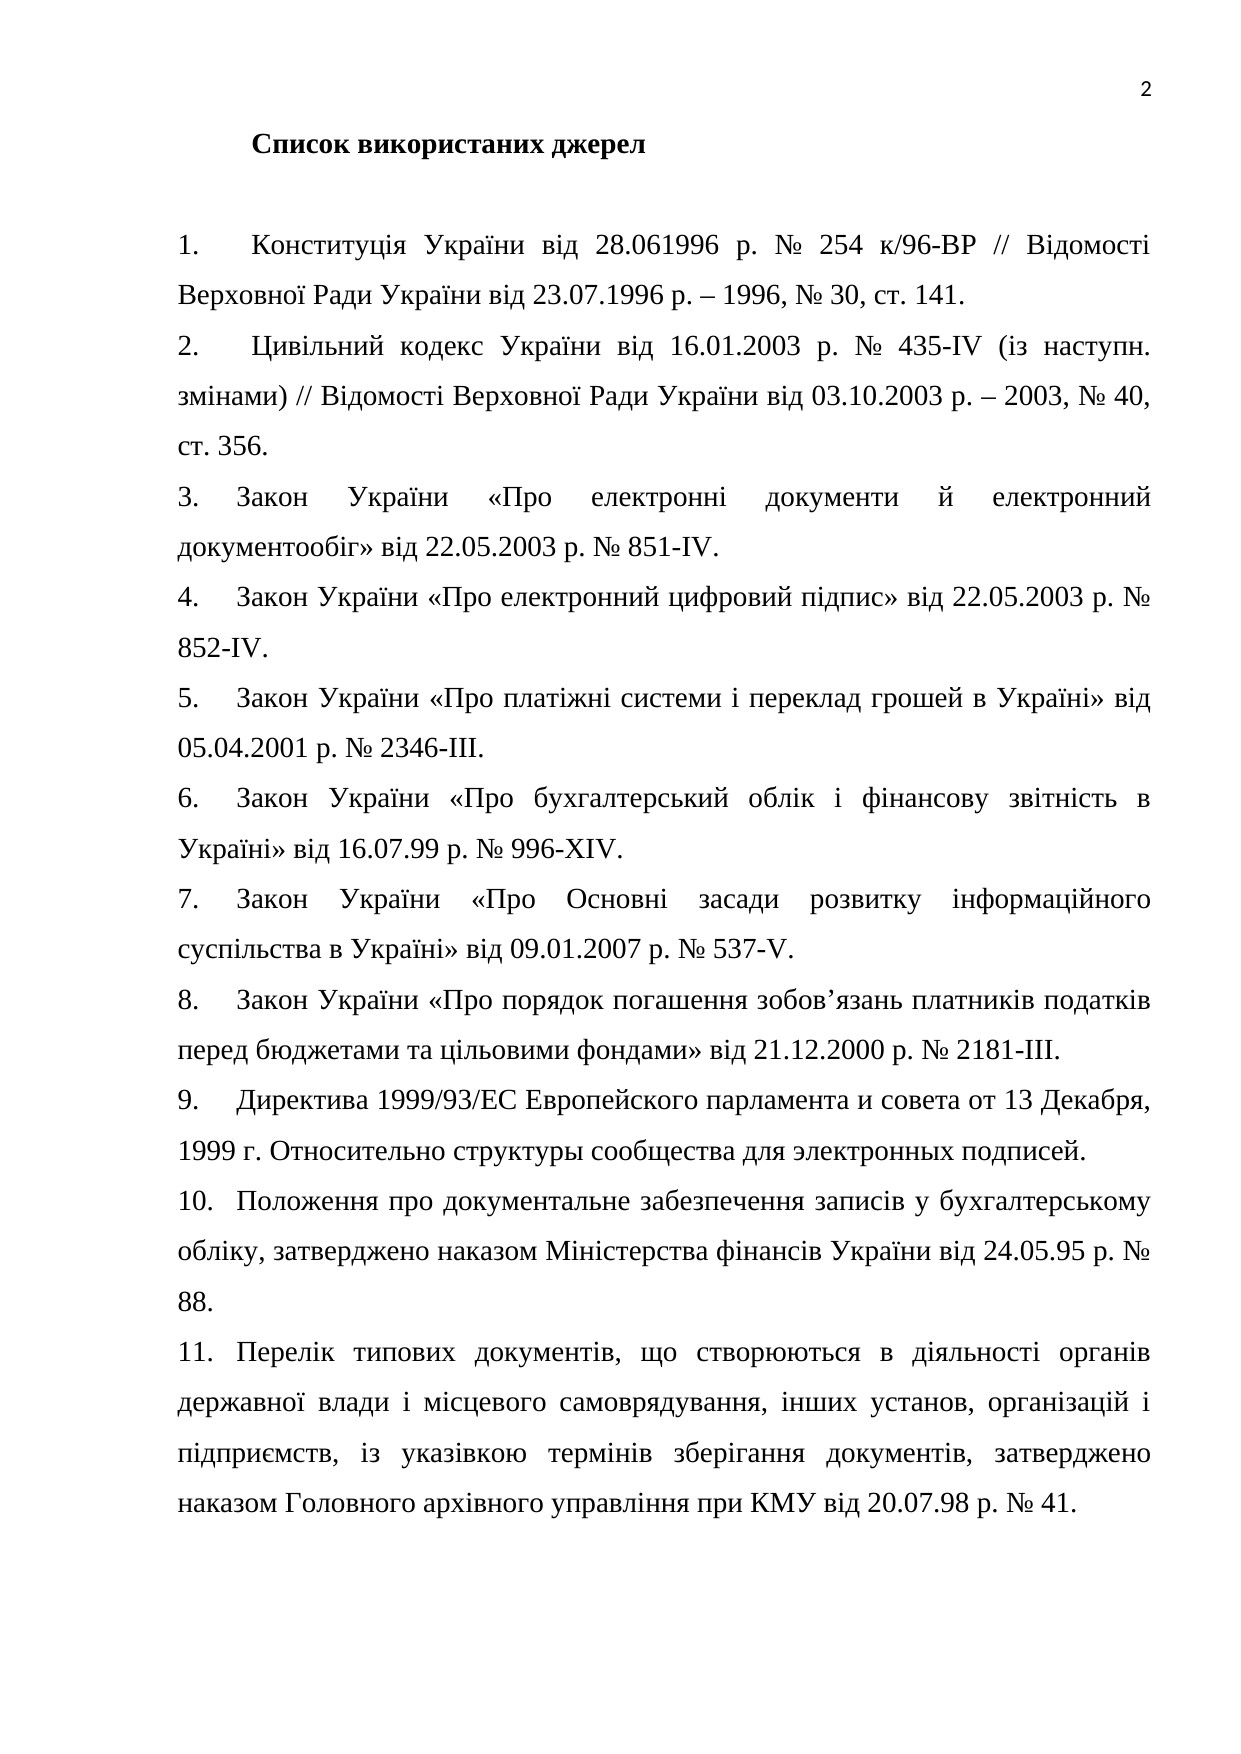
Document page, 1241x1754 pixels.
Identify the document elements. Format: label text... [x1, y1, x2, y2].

list Закон України «Про бухгалтерський облік і фінансову звітність в Україні» від 16.07.99 р. № 996-XIV. [177, 781, 1152, 864]
list Закон України «Про Основні засади розвитку інформаційного суспільства в Україні» від 09.01.2007 р. № 537-V. [177, 881, 1152, 965]
text Список використаних джерел [177, 127, 1152, 160]
list Закон України «Про електронні документи й електронний документообіг» від 22.05.2003 р. № 851-IV. [177, 479, 1152, 563]
list Перелік типових документів, що створюються в діяльності органів державної влади і місцевого самоврядування, інших установ, організацій і підприємств, із указівкою термінів зберігання документів, затверджено наказом Головного архівного управління при КМУ від 20.07.98 р. № 41. [177, 1334, 1152, 1518]
list Положення про документальне забезпечення записів у бухгалтерському обліку, затверджено наказом Міністерства фінансів України від 24.05.95 р. № 88. [177, 1183, 1152, 1317]
list Закон України «Про платіжні системи і переклад грошей в Україні» від 05.04.2001 р. № 2346-III. [177, 680, 1152, 764]
list Конституція України від 28.061996 р. № 254 к/96-ВР // Відомості Верховної Ради України від 23.07.1996 р. – 1996, № 30, ст. 141. [177, 227, 1152, 311]
list Директива 1999/93/EC Европейского парламента и совета от 13 Декабря, 1999 г. Относительно структуры сообщества для электронных подписей. [177, 1082, 1152, 1166]
list Закон України «Про електронний цифровий підпис» від 22.05.2003 р. № 852-IV. [177, 579, 1152, 663]
list Цивільний кодекс України від 16.01.2003 р. № 435-ІV (із наступн. змінами) // Відомості Верховної Ради України вiд 03.10.2003 р. – 2003, № 40, ст. 356. [177, 328, 1152, 462]
list Закон України «Про порядок погашення зобов’язань платників податків перед бюджетами та цільовими фондами» від 21.12.2000 р. № 2181-ІІІ. [177, 982, 1152, 1066]
